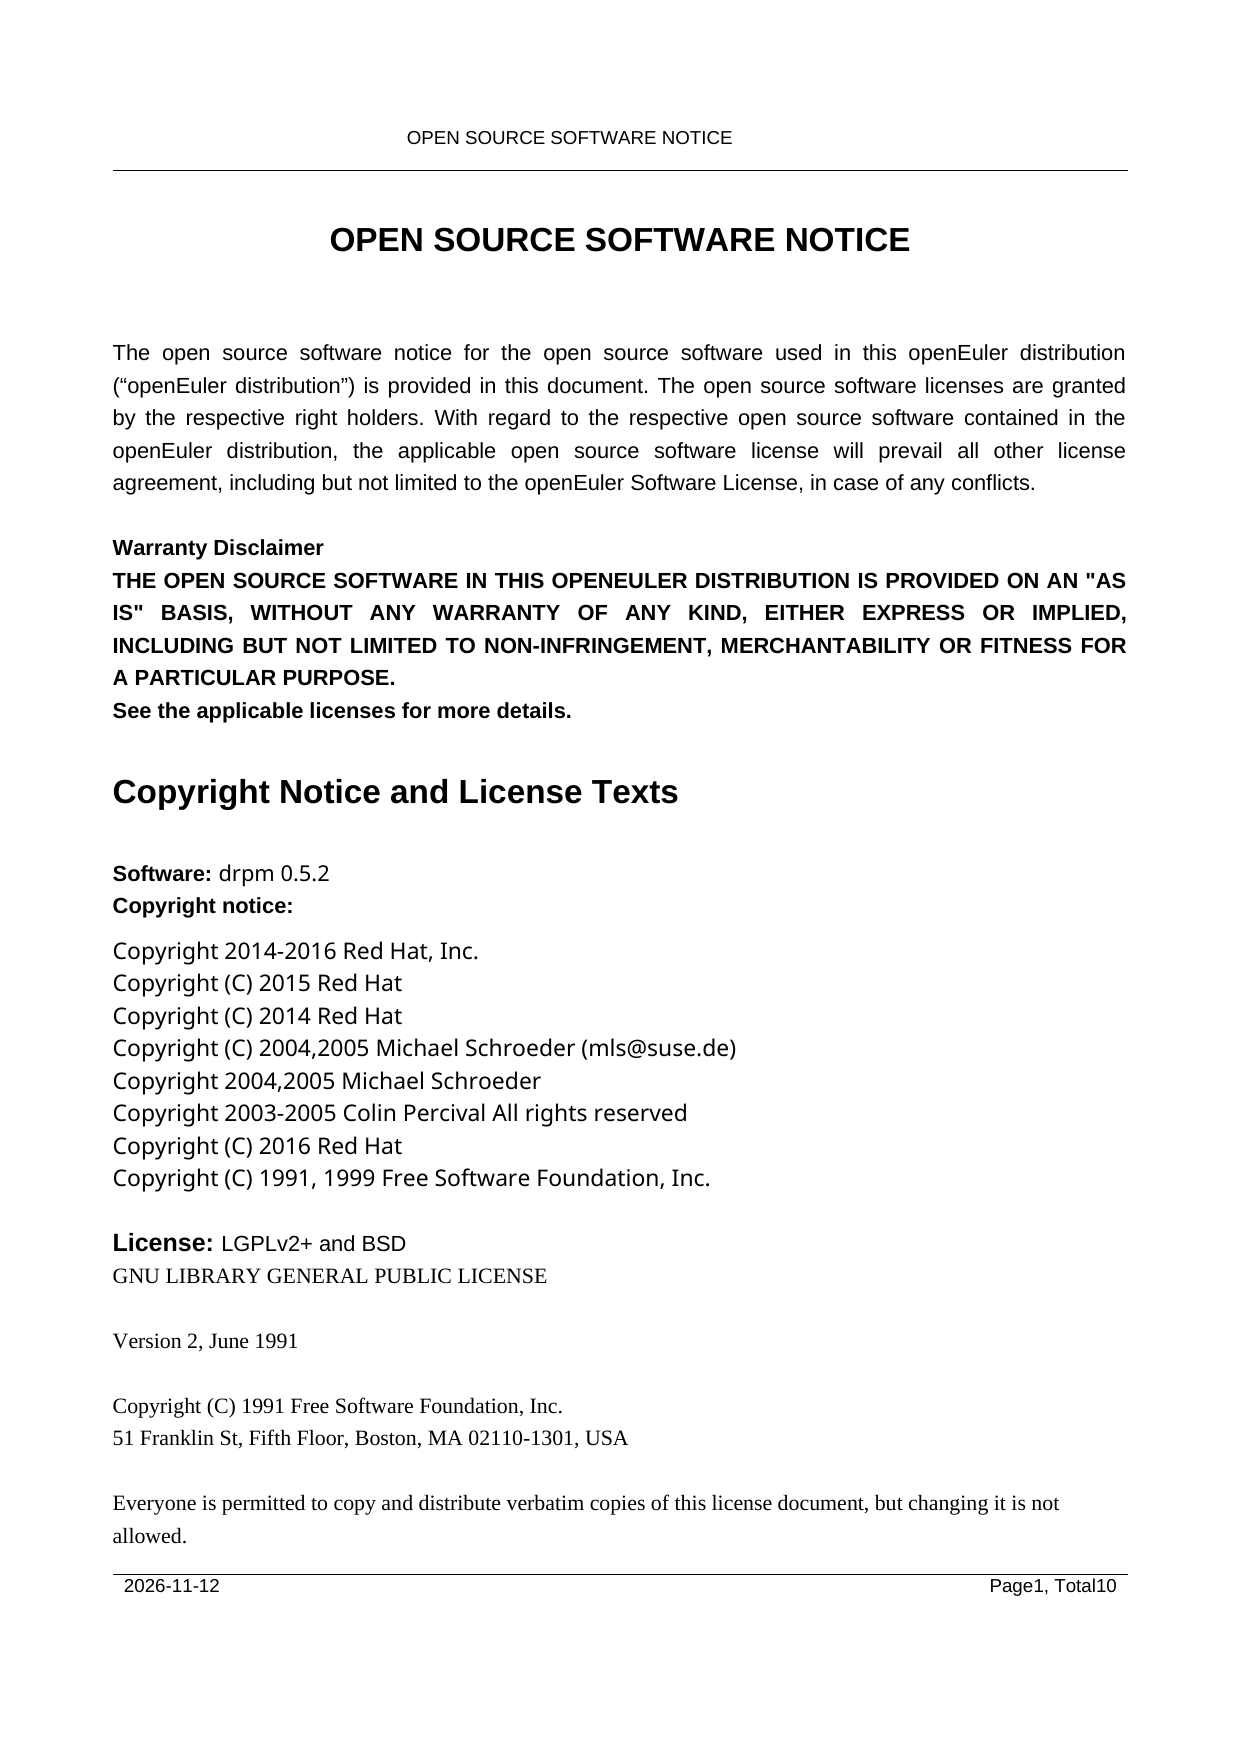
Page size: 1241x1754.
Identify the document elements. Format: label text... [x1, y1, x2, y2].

text Copyright 2014-2016 Red Hat, Inc. Copyright (C) 2015 Red Hat Copyright (C) 2014 Red Hat Copyright (C) 2004,2005 Michael Schroeder (mls@suse.de) Copyright 2004,2005 Michael Schroeder Copyright 2003-2005 Colin Percival All rights reserved Copyright (C) 2016 Red Hat Copyright (C) 1991, 1999 Free Software Foundation, Inc. [112, 934, 1128, 1226]
text Copyright notice: [112, 889, 1128, 921]
text OPEN SOURCE SOFTWARE NOTICE [112, 206, 1128, 271]
text The open source software notice for the open source software used in this openEuler distribution (“openEuler distribution”) is provided in this document. The open source software licenses are granted by the respective right holders. With regard to the respective open source software contained in the openEuler distribution, the applicable open source software license will prevail all other license agreement, including but not limited to the openEuler Software License, in case of any conflicts. [112, 336, 1128, 499]
text THE OPEN SOURCE SOFTWARE IN THIS OPENEULER DISTRIBUTION IS PROVIDED ON AN "AS IS" BASIS, WITHOUT ANY WARRANTY OF ANY KIND, EITHER EXPRESS OR IMPLIED, INCLUDING BUT NOT LIMITED TO NON-INFRINGEMENT, MERCHANTABILITY OR FITNESS FOR A PARTICULAR PURPOSE. See the applicable licenses for more details. [112, 564, 1128, 726]
text Warranty Disclaimer [112, 531, 1128, 564]
title Software: drpm 0.5.2 [112, 856, 1128, 889]
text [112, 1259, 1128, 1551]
text License: LGPLv2+ and BSD [112, 1226, 1128, 1259]
text Copyright Notice and License Texts [112, 759, 1128, 824]
